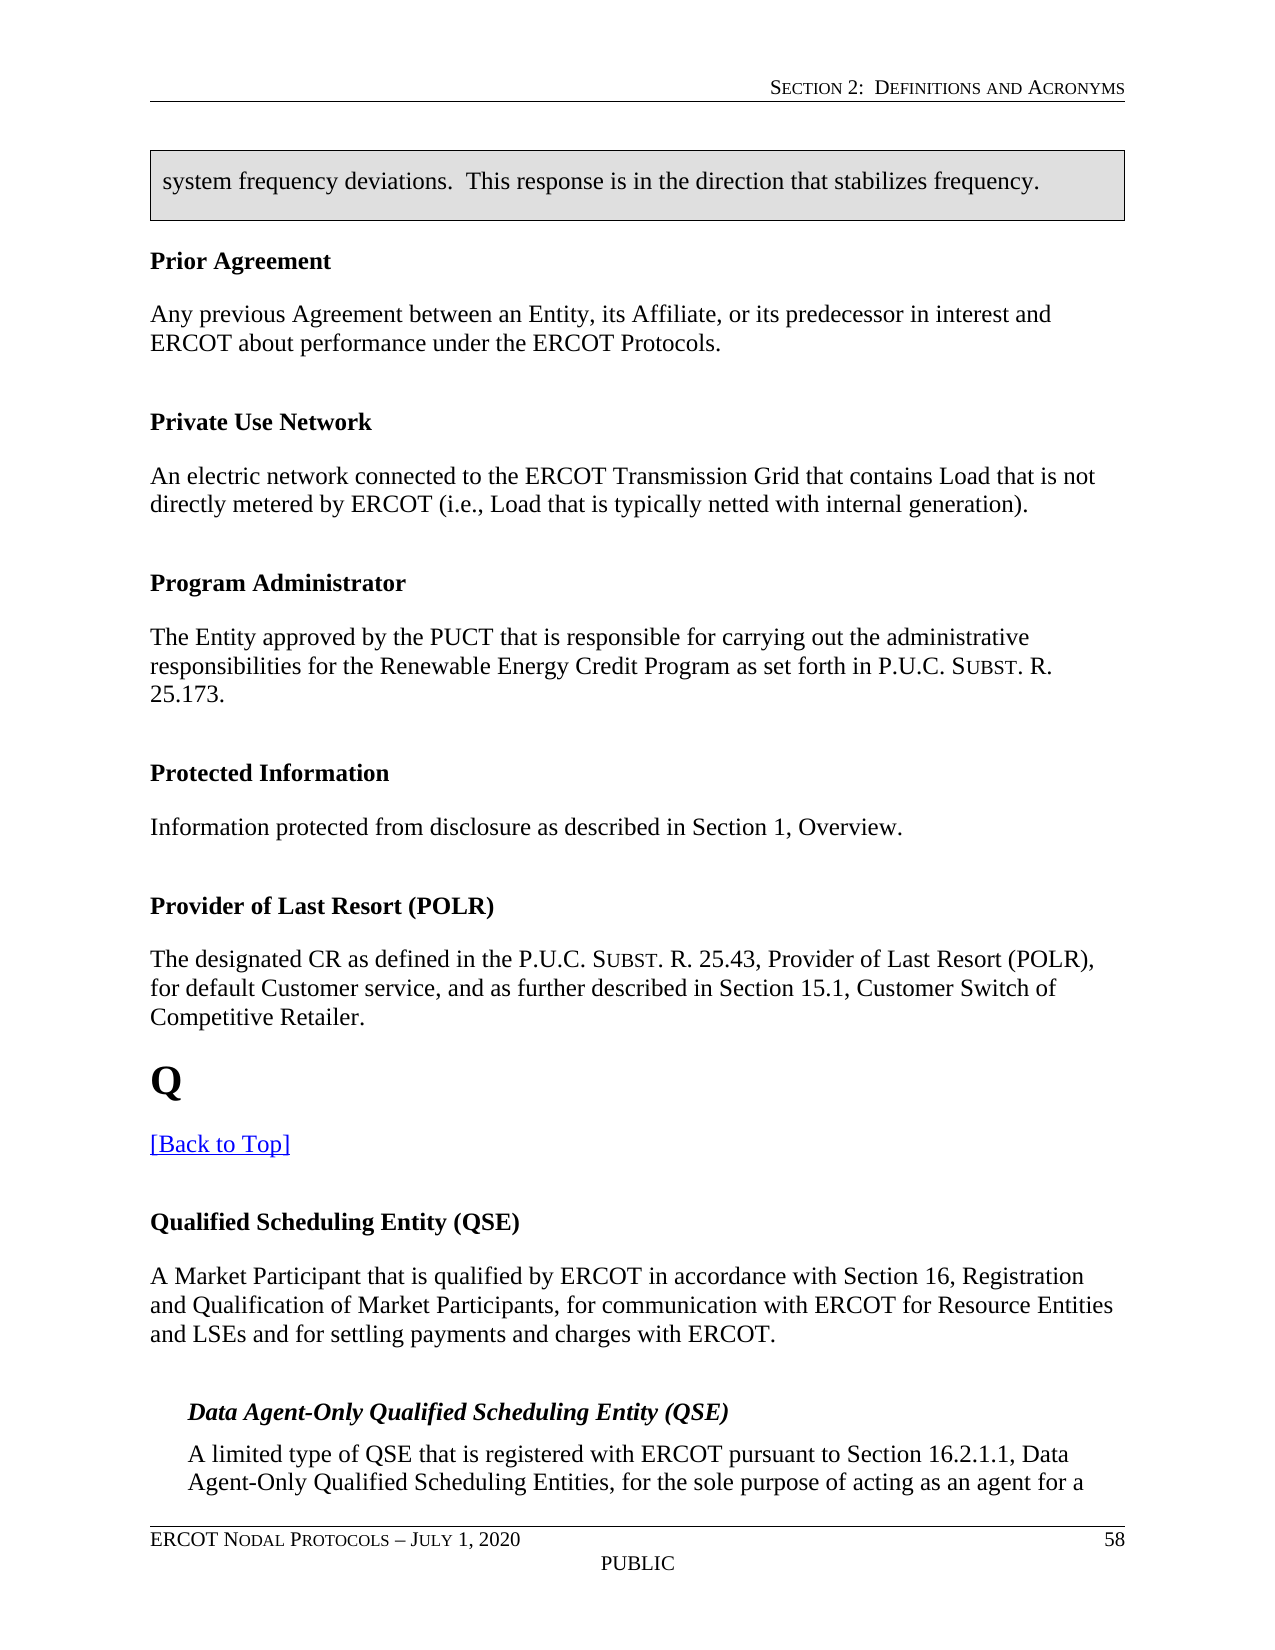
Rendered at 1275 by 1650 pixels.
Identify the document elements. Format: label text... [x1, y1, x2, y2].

text Any previous Agreement between an Entity, its Affiliate, or its predecessor in interest and ERCOT about performance under the ERCOT Protocols. [150, 299, 1125, 357]
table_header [151, 151, 1124, 220]
text Q [150, 1056, 1125, 1104]
text Protected Information [150, 758, 1125, 787]
text Private Use Network [150, 407, 1125, 436]
text The Entity approved by the PUCT that is responsible for carrying out the administrative responsibilities for the Renewable Energy Credit Program as set forth in P.U.C. Subst. R. 25.173. [150, 622, 1125, 708]
text An electric network connected to the ERCOT Transmission Grid that contains Load that is not directly metered by ERCOT (i.e., Load that is typically netted with internal generation). [150, 461, 1125, 518]
text Information protected from disclosure as described in Section 1, Overview. [150, 812, 1125, 841]
text The designated CR as defined in the P.U.C. Subst. R. 25.43, Provider of Last Resort (POLR), for default Customer service, and as further described in Section 15.1, Customer Switch of Competitive Retailer. [150, 944, 1125, 1031]
text Provider of Last Resort (POLR) [150, 891, 1125, 919]
text A Market Participant that is qualified by ERCOT in accordance with Section 16, Registration and Qualification of Market Participants, for communication with ERCOT for Resource Entities and LSEs and for settling payments and charges with ERCOT. [150, 1261, 1125, 1347]
list [Back to Top] [150, 1129, 1125, 1157]
text Data Agent-Only Qualified Scheduling Entity (QSE) [187, 1397, 1125, 1426]
text Qualified Scheduling Entity (QSE) [150, 1207, 1125, 1236]
text Prior Agreement [150, 246, 1125, 274]
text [187, 1439, 1125, 1496]
text Program Administrator [150, 568, 1125, 597]
